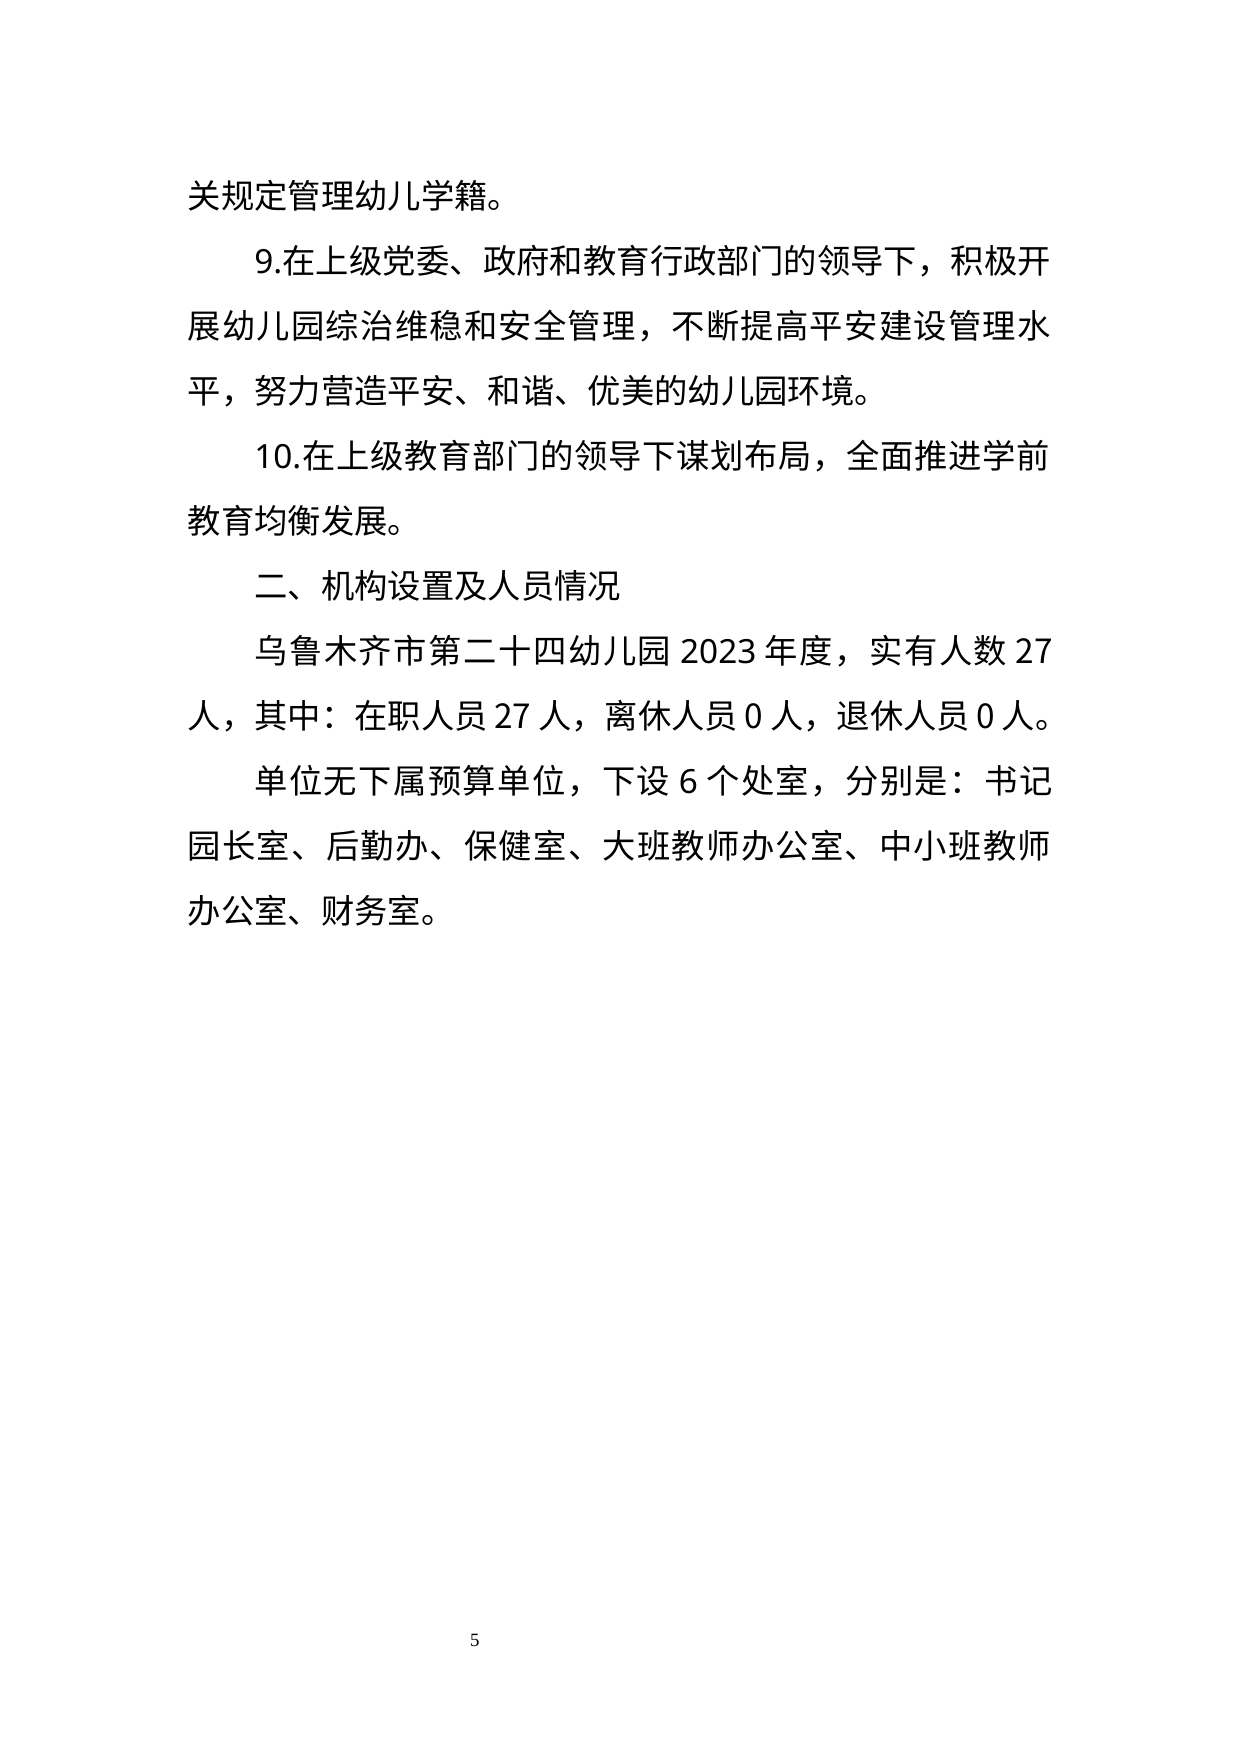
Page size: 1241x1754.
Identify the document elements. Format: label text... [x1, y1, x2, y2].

text 10.在上级教育部门的领导下谋划布局，全面推进学前教育均衡发展。 [187, 422, 1053, 552]
text 单位无下属预算单位，下设6个处室，分别是：书记园长室、后勤办、保健室、大班教师办公室、中小班教师办公室、财务室。 [187, 747, 1053, 942]
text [187, 162, 1053, 227]
text 二、机构设置及人员情况 [187, 552, 1053, 617]
text 乌鲁木齐市第二十四幼儿园2023年度，实有人数27人，其中：在职人员27人，离休人员0人，退休人员0人。 [187, 617, 1053, 747]
text 9.在上级党委、政府和教育行政部门的领导下，积极开展幼儿园综治维稳和安全管理，不断提高平安建设管理水平，努力营造平安、和谐、优美的幼儿园环境。 [187, 227, 1053, 422]
